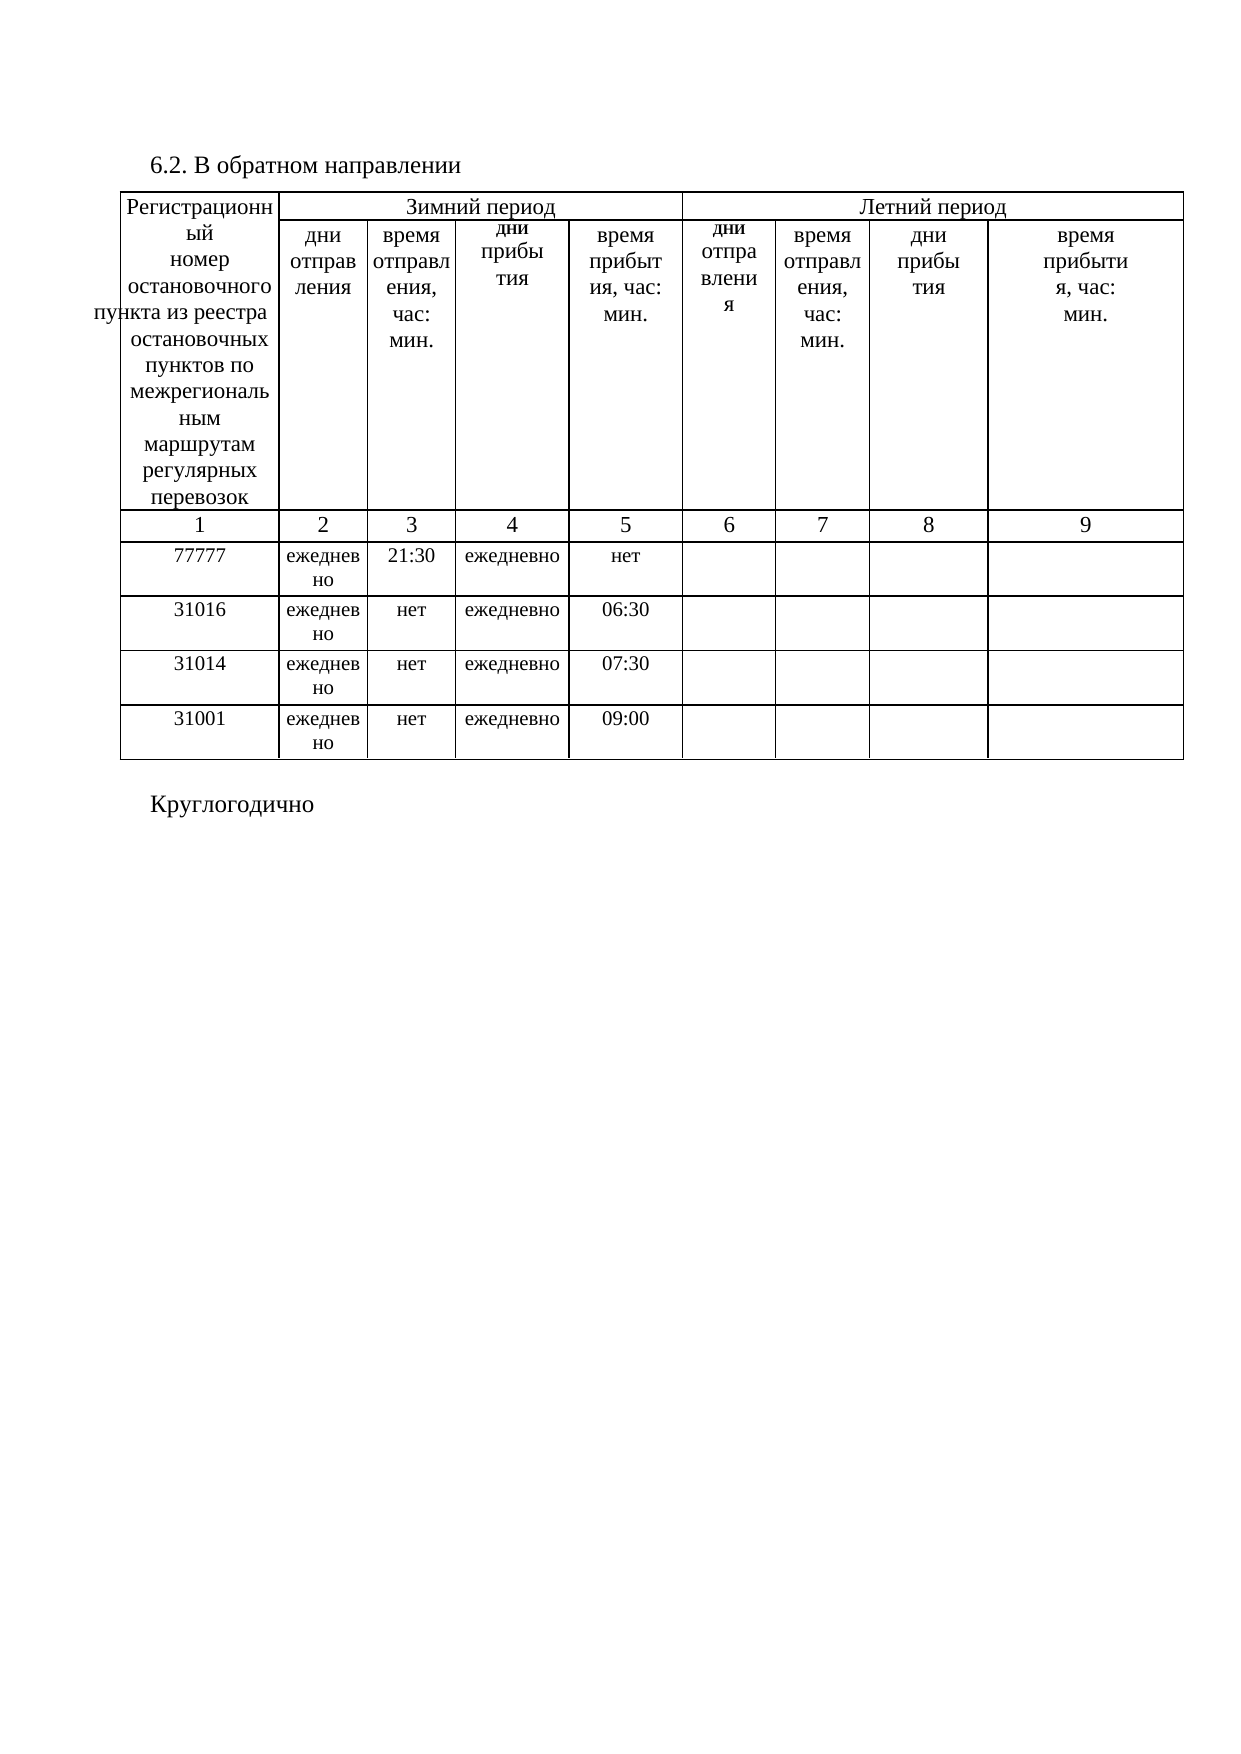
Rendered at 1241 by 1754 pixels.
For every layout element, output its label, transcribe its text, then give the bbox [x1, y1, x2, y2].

table_cell 3 [368, 511, 455, 541]
table_cell [989, 597, 1183, 650]
table_cell ежедневно [456, 597, 568, 650]
table_cell время прибыти я, час: мин. [989, 221, 1183, 509]
table_cell время прибыт ия, час: мин. [570, 221, 682, 509]
table_cell [776, 543, 869, 595]
table_cell 6 [683, 511, 775, 541]
table_cell нет [570, 543, 682, 595]
table_cell ежедневно [280, 706, 367, 758]
table_cell 31014 [121, 651, 278, 704]
table_cell время отправл ения, час: мин. [368, 221, 455, 509]
text Круглогодично [150, 789, 1090, 817]
table_cell [870, 597, 987, 650]
table_header Регистрационный номер остановочного пункта из реестра остановочных пунктов по межрегиональным маршрутам регулярных перевозок [121, 193, 278, 509]
table_cell ДНИ отпра влени я [683, 221, 775, 509]
table_cell ежедневно [280, 597, 367, 650]
table_cell 8 [870, 511, 987, 541]
table_cell дни прибы тия [870, 221, 987, 509]
table_cell дни отправ ления [280, 221, 367, 509]
table_cell [989, 651, 1183, 704]
table_cell 9 [989, 511, 1183, 541]
table_cell [683, 543, 775, 595]
table_cell [870, 543, 987, 595]
table_cell ДНИ прибы тия [456, 221, 568, 509]
table_cell ежедневно [456, 543, 568, 595]
text 6.2. В обратном направлении [150, 150, 1090, 179]
table_cell 1 [121, 511, 278, 541]
table_cell 7 [776, 511, 869, 541]
table_cell [776, 597, 869, 650]
table_cell нет [368, 706, 455, 758]
table_cell ежедневно [280, 651, 367, 704]
table_cell время отправл ения, час: мин. [776, 221, 869, 509]
table_cell ежедневно [280, 543, 367, 595]
table_cell 31016 [121, 597, 278, 650]
table_header Летний период [683, 193, 1183, 219]
table_cell 21:30 [368, 543, 455, 595]
table_cell [870, 706, 987, 758]
table_cell ежедневно [456, 651, 568, 704]
table_cell нет [368, 651, 455, 704]
table_cell 09:00 [570, 706, 682, 758]
table_cell 5 [570, 511, 682, 541]
table_cell 31001 [121, 706, 278, 758]
table_cell 07:30 [570, 651, 682, 704]
table_cell [683, 651, 775, 704]
table_cell [683, 597, 775, 650]
table_cell [989, 706, 1183, 758]
table_cell нет [368, 597, 455, 650]
table_cell 4 [456, 511, 568, 541]
table_cell 06:30 [570, 597, 682, 650]
table_cell [776, 706, 869, 758]
table_cell [989, 543, 1183, 595]
table_cell 2 [280, 511, 367, 541]
table_cell [870, 651, 987, 704]
table_cell 77777 [121, 543, 278, 595]
table_cell [776, 651, 869, 704]
table_header Зимний период [280, 193, 682, 219]
table_cell ежедневно [456, 706, 568, 758]
table_cell [683, 706, 775, 758]
